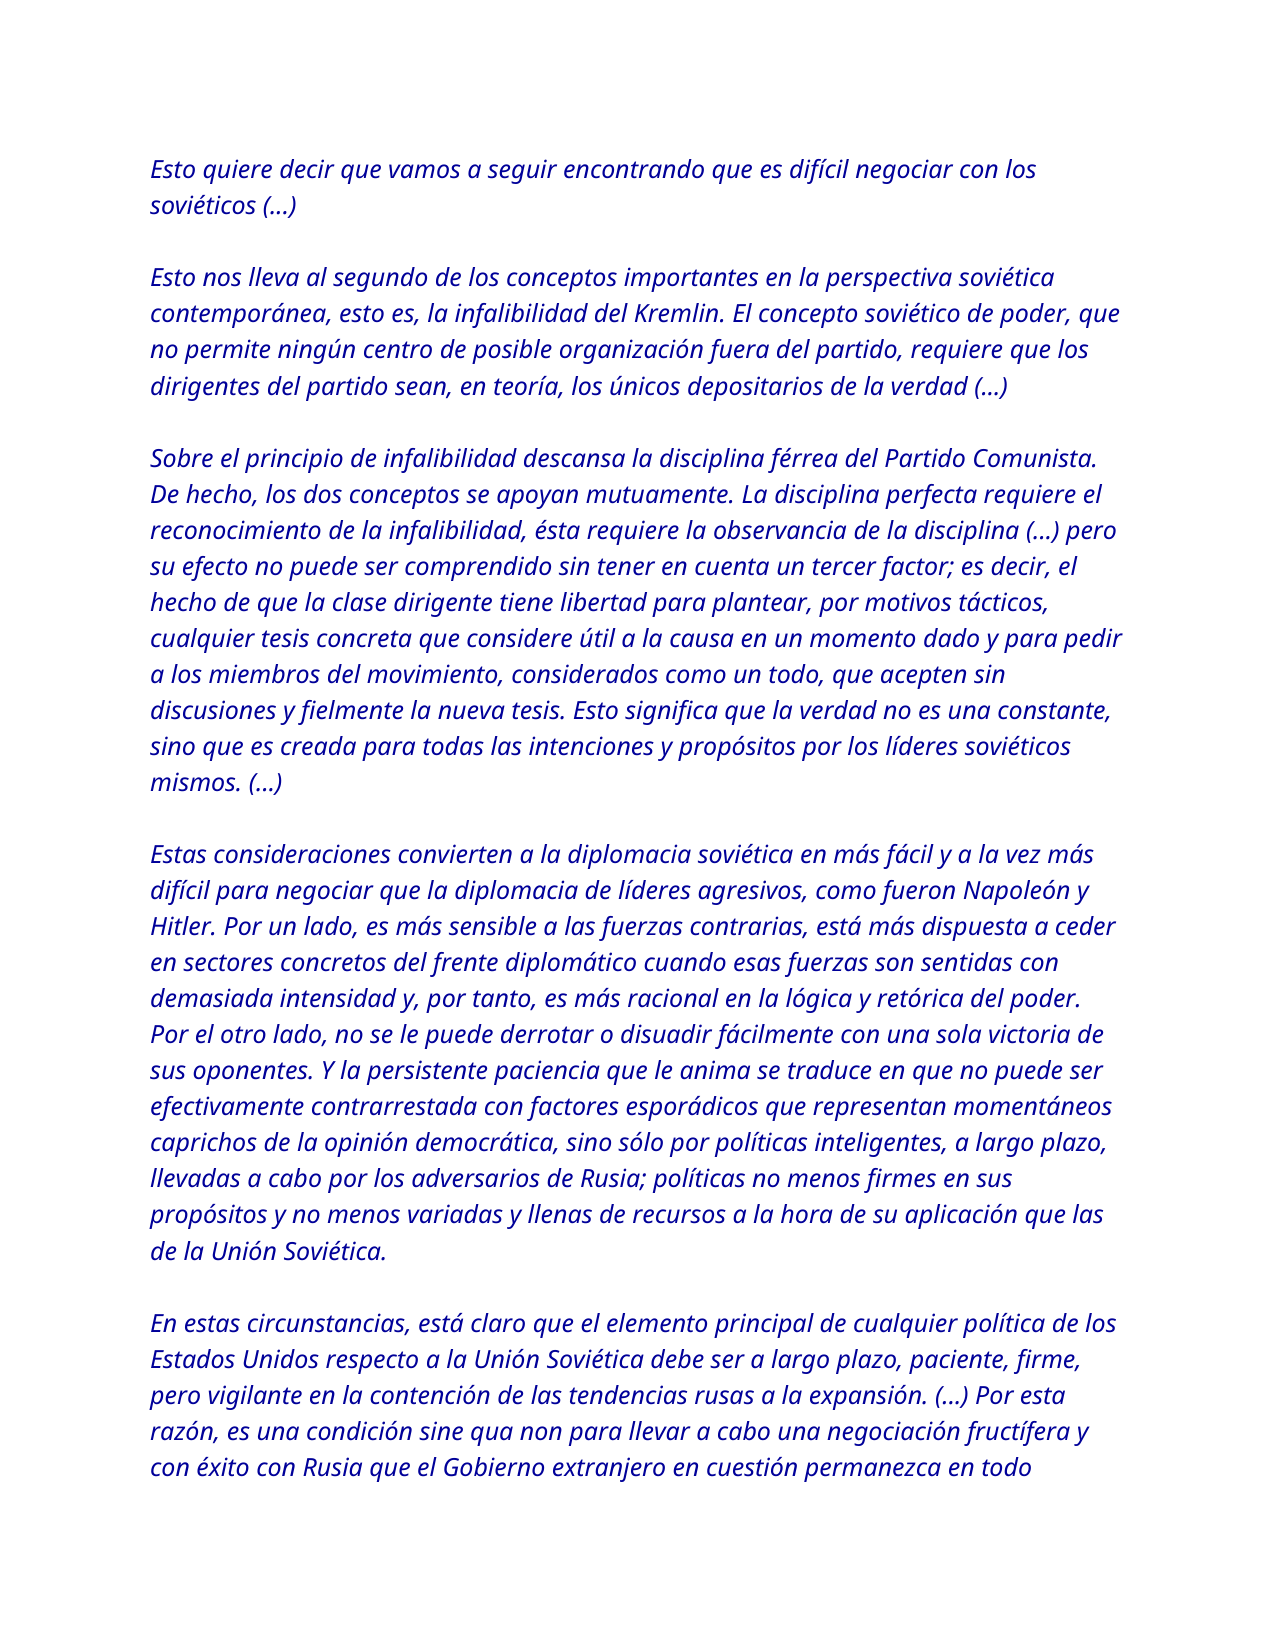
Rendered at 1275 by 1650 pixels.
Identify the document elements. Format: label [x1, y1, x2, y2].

text [150, 150, 1125, 1483]
